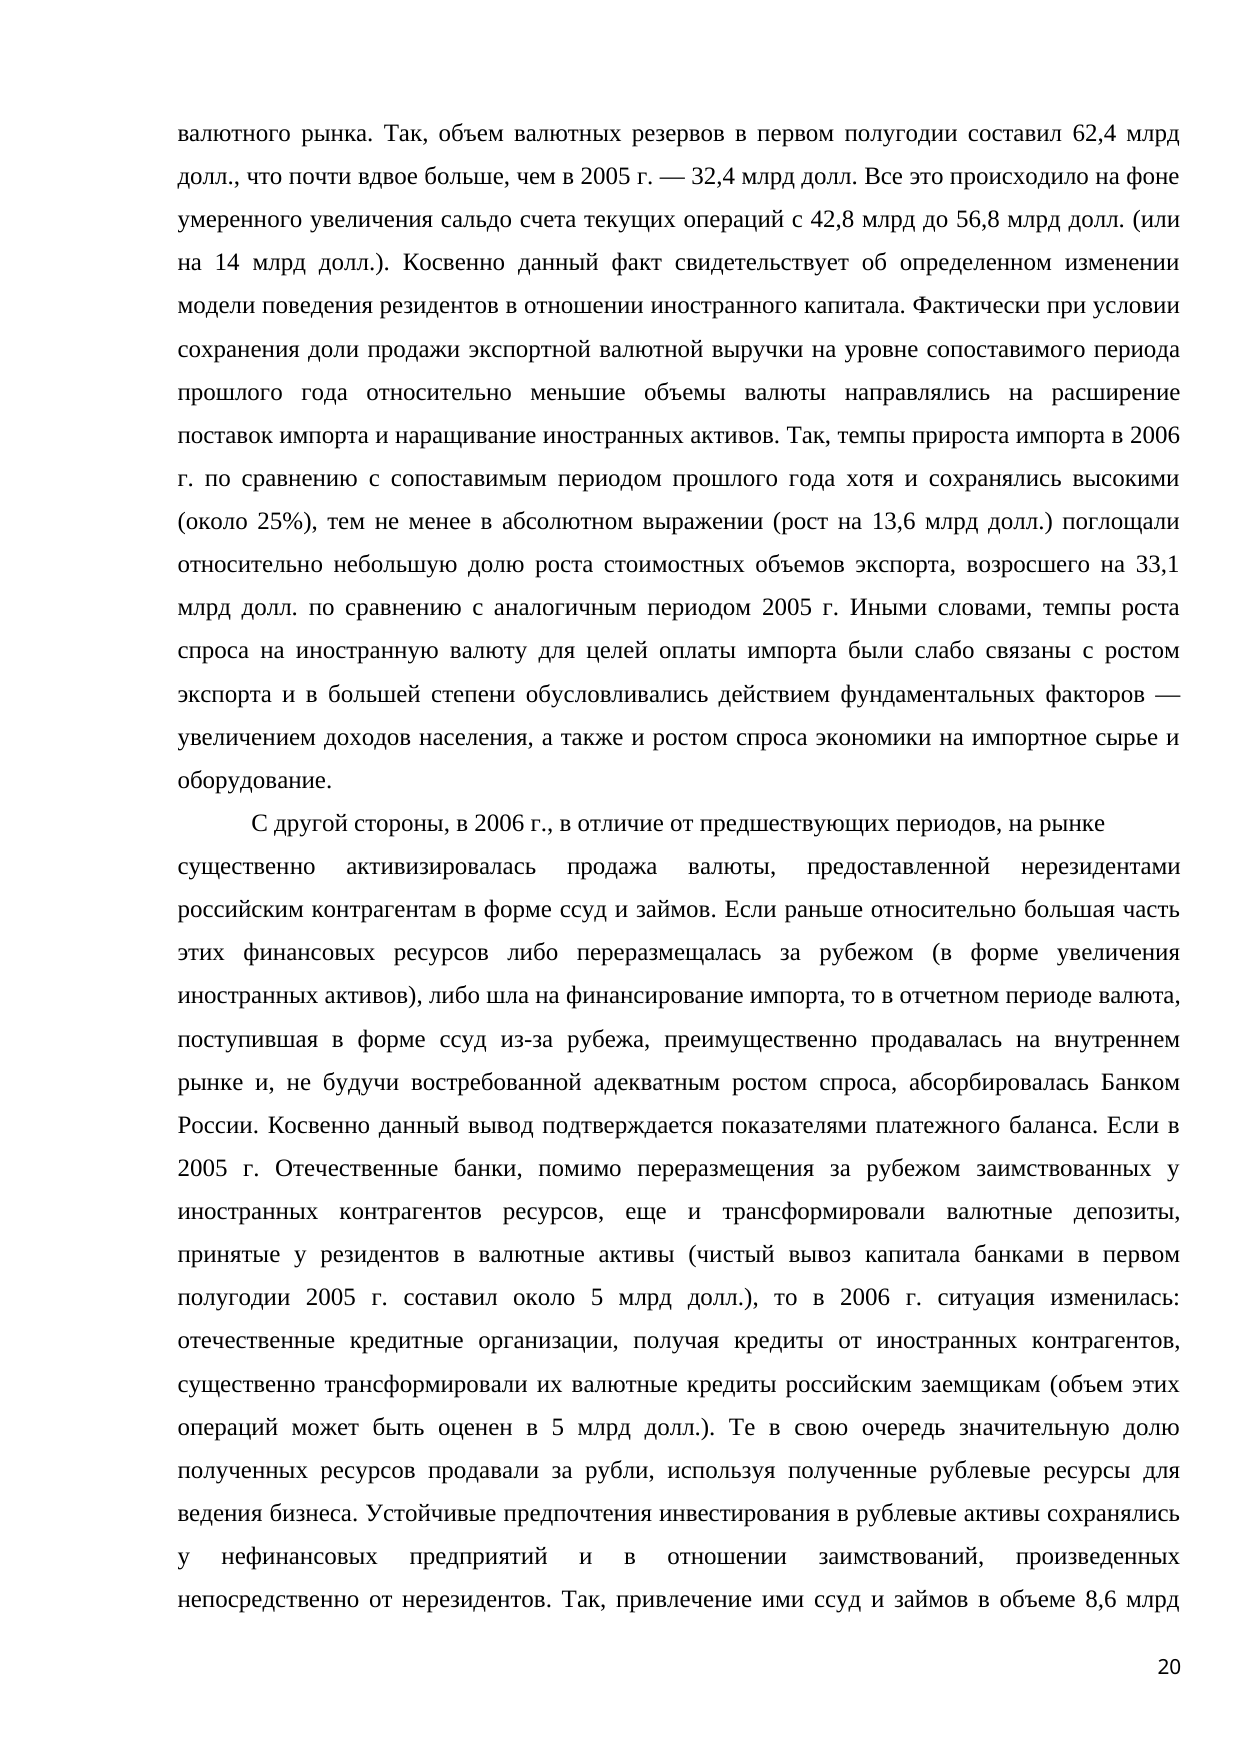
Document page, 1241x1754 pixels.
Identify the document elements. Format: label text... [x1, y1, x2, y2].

text С другой стороны, в 2006 г., в отличие от предшествующих периодов, на рынке [177, 808, 1181, 837]
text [177, 118, 1181, 794]
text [177, 851, 1181, 1613]
